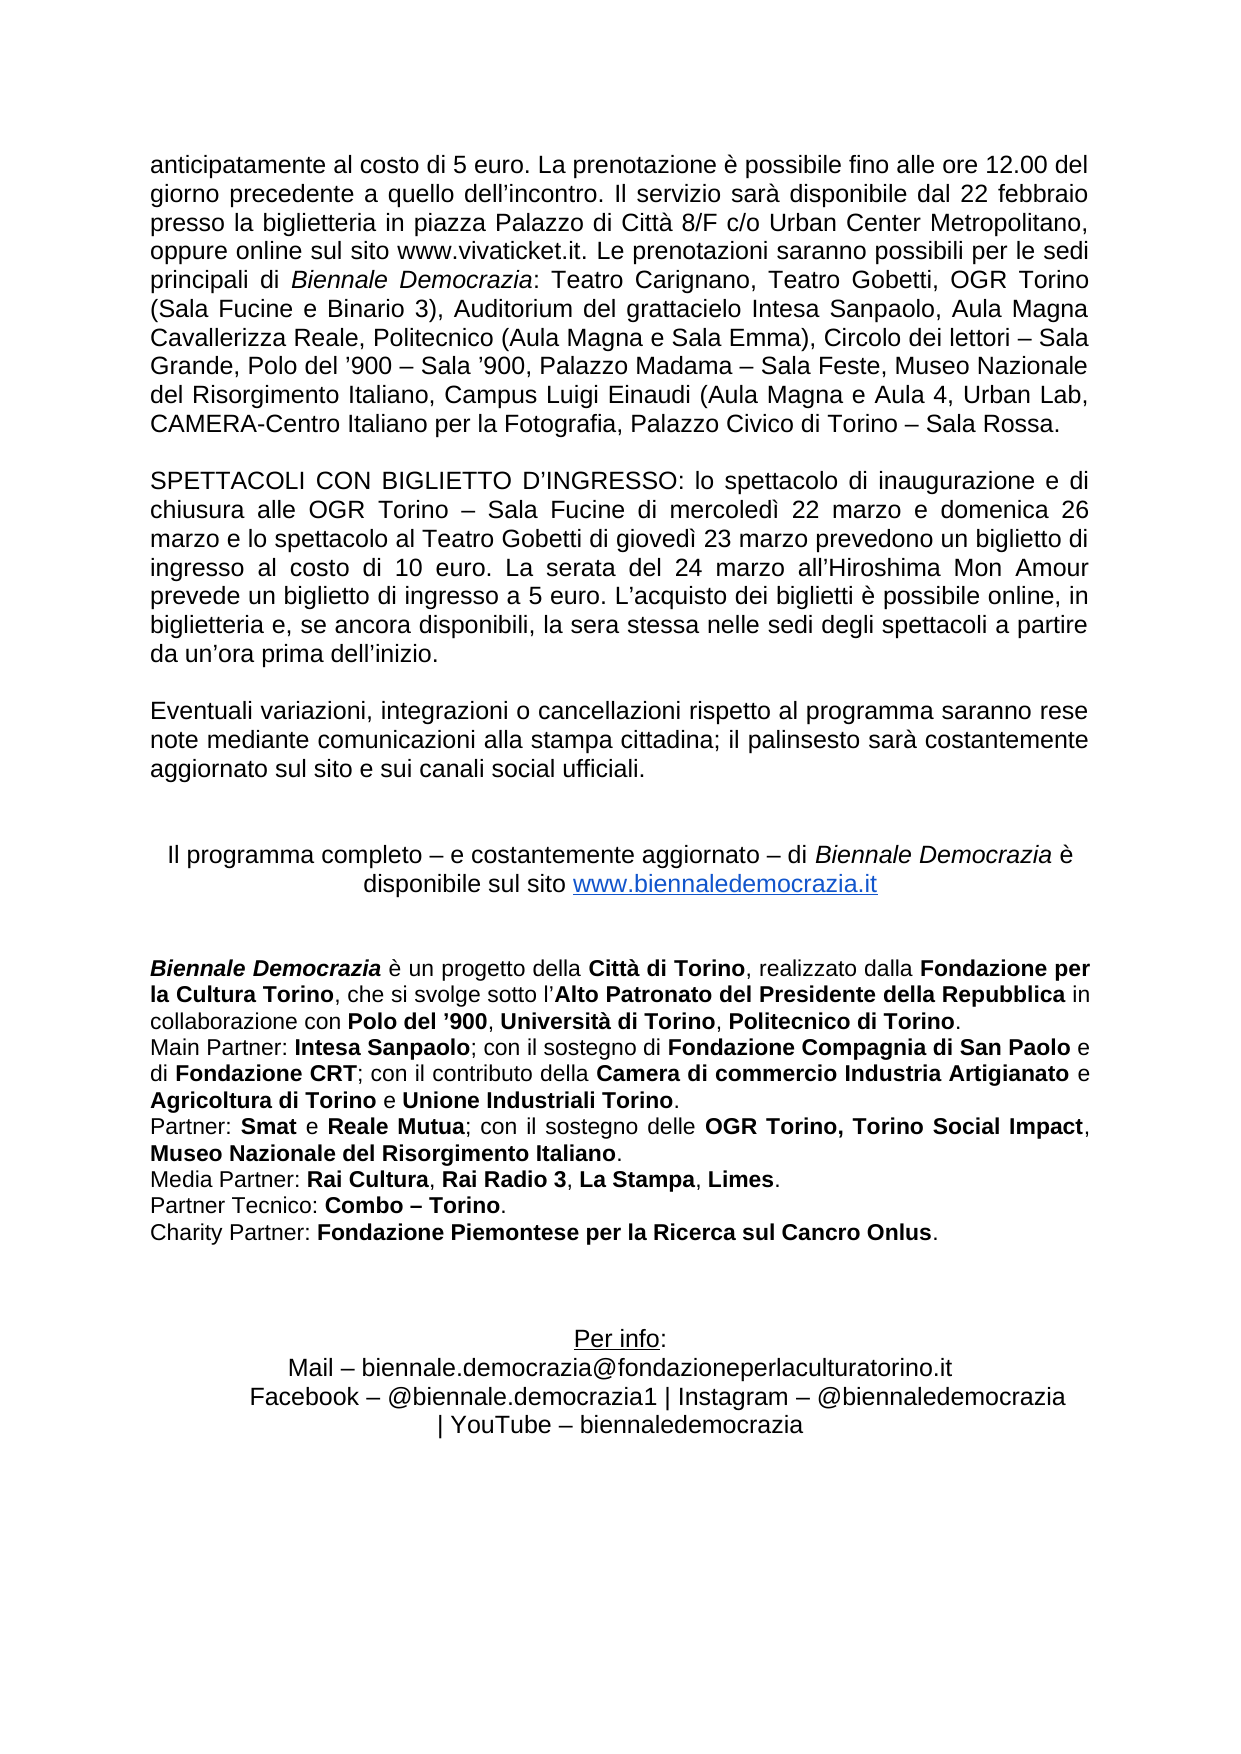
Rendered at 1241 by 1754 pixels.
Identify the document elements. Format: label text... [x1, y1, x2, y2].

text Main Partner: Intesa Sanpaolo; con il sostegno di Fondazione Compagnia di San Paolo e di Fondazione CRT; con il contributo della Camera di commercio Industria Artigianato e Agricoltura di Torino e Unione Industriali Torino. [150, 1034, 1090, 1113]
text SPETTACOLI CON BIGLIETTO D’INGRESSO: lo spettacolo di inaugurazione e di chiusura alle OGR Torino – Sala Fucine di mercoledì 22 marzo e domenica 26 marzo e lo spettacolo al Teatro Gobetti di giovedì 23 marzo prevedono un biglietto di ingresso al costo di 10 euro. La serata del 24 marzo all’Hiroshima Mon Amour prevede un biglietto di ingresso a 5 euro. L’acquisto dei biglietti è possibile online, in biglietteria e, se ancora disponibili, la sera stessa nelle sedi degli spettacoli a partire da un’ora prima dell’inizio. [150, 466, 1090, 667]
text Partner: Smat e Reale Mutua; con il sostegno delle OGR Torino, Torino Social Impact, Museo Nazionale del Risorgimento Italiano. [150, 1113, 1090, 1166]
text Biennale Democrazia è un progetto della Città di Torino, realizzato dalla Fondazione per la Cultura Torino, che si svolge sotto l’Alto Patronato del Presidente della Repubblica in collaborazione con Polo del ’900, Università di Torino, Politecnico di Torino. [150, 955, 1090, 1034]
text Il programma completo – e costantemente aggiornato – di Biennale Democrazia è disponibile sul sito www.biennaledemocrazia.it [150, 840, 1090, 897]
text Eventuali variazioni, integrazioni o cancellazioni rispetto al programma saranno rese note mediante comunicazioni alla stampa cittadina; il palinsesto sarà costantemente aggiornato sul sito e sui canali social ufficiali. [150, 696, 1090, 782]
text Media Partner: Rai Cultura, Rai Radio 3, La Stampa, Limes. [150, 1166, 1090, 1192]
text Facebook – @biennale.democrazia1 | Instagram – @biennaledemocrazia [225, 1381, 1090, 1410]
text Mail – biennale.democrazia@fondazioneperlaculturatorino.it [150, 1353, 1090, 1381]
text Charity Partner: Fondazione Piemontese per la Ricerca sul Cancro Onlus. [150, 1218, 1090, 1245]
text Partner Tecnico: Combo – Torino. [150, 1192, 1090, 1218]
text | YouTube – biennaledemocrazia [150, 1410, 1090, 1439]
text Per info: [150, 1324, 1090, 1353]
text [150, 150, 1090, 437]
